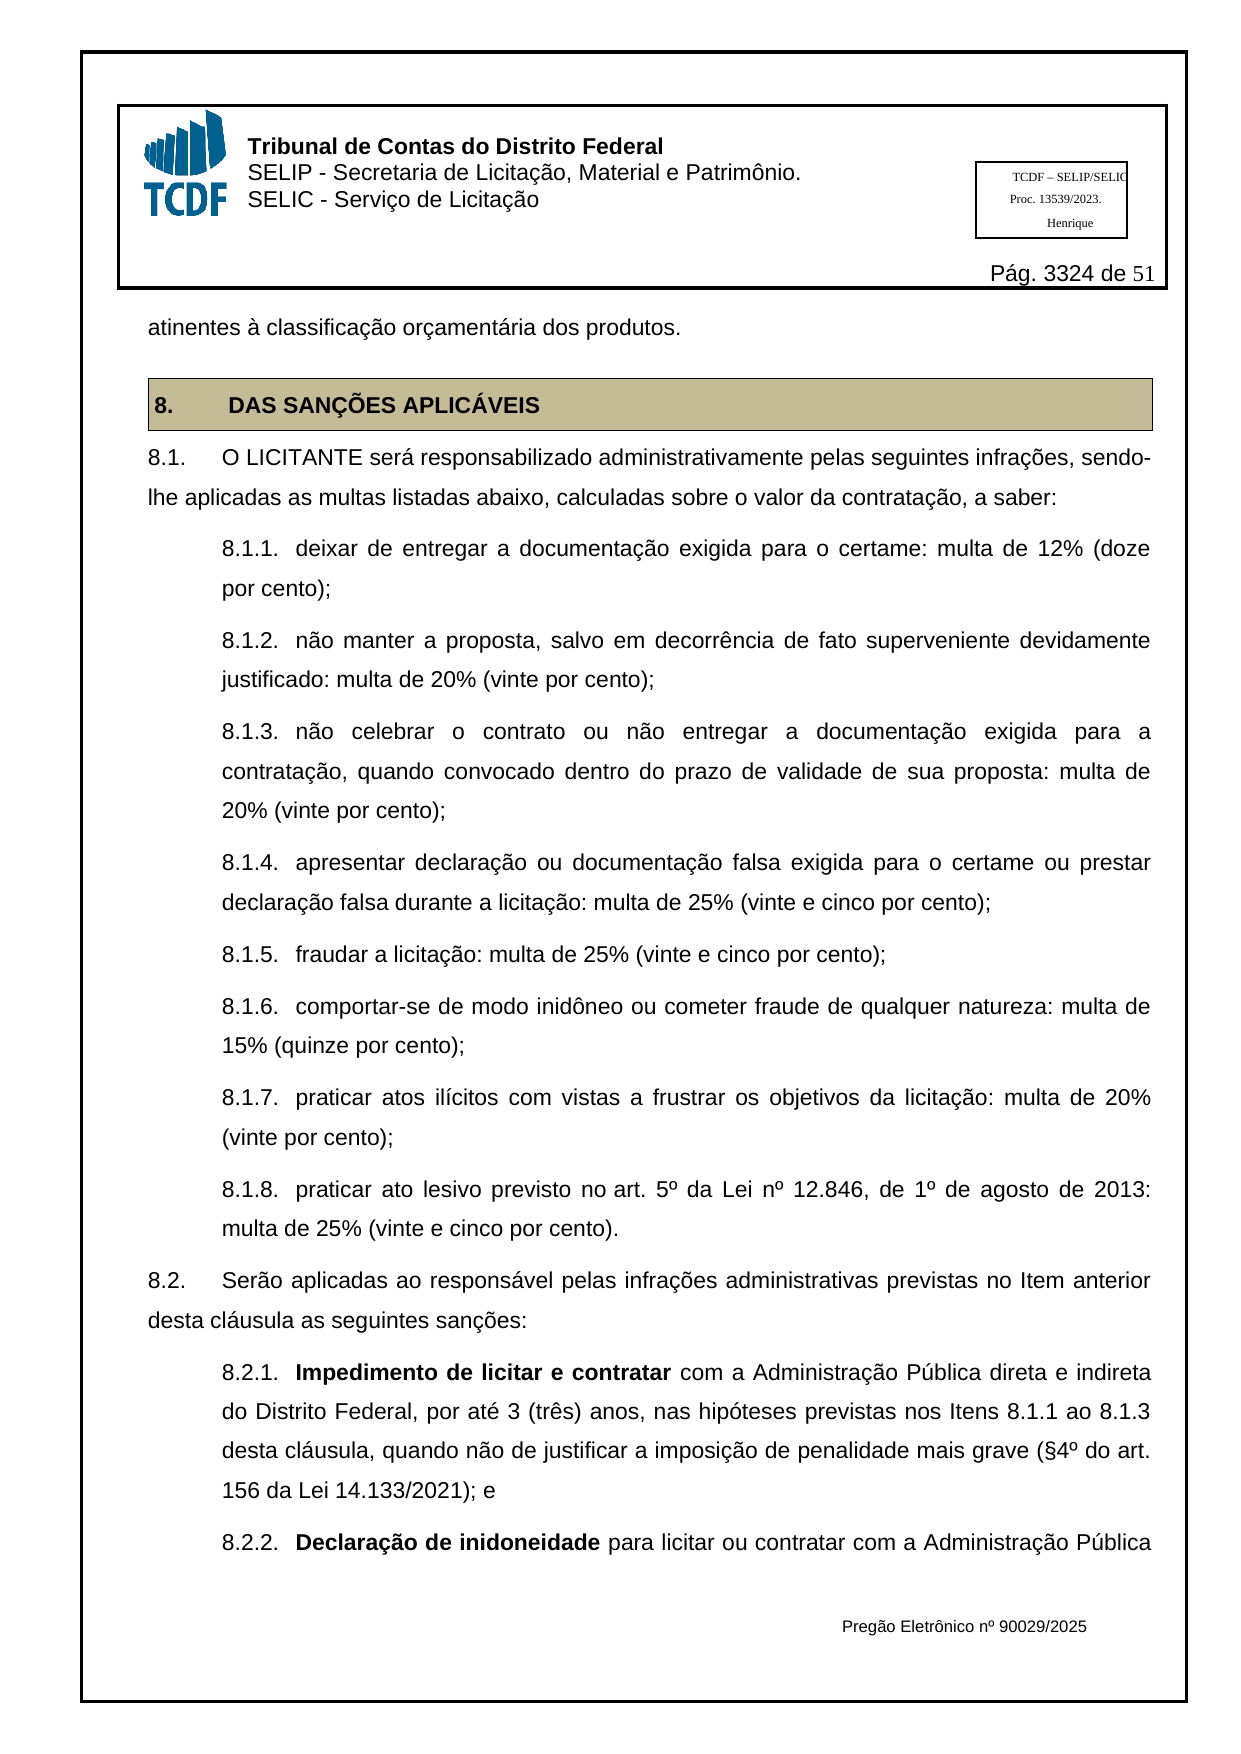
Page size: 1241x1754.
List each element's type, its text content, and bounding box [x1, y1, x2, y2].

table_header DAS SANÇÕES APLICÁVEIS [149, 379, 1152, 430]
list deixar de entregar a documentação exigida para o certame: multa de 12% (doze por cento); [222, 535, 1152, 601]
picture [129, 107, 241, 218]
list praticar ato lesivo previsto no art. 5º da Lei nº 12.846, de 1º de agosto de 2013: multa de 25% (vinte e cinco por cento). [222, 1176, 1152, 1241]
list não celebrar o contrato ou não entregar a documentação exigida para a contratação, quando convocado dentro do prazo de validade de sua proposta: multa de 20% (vinte por cento); [222, 718, 1152, 824]
list Impedimento de licitar e contratar com a Administração Pública direta e indireta do Distrito Federal, por até 3 (três) anos, nas hipóteses previstas nos Itens 8.1.1 ao 8.1.3 desta cláusula, quando não de justificar a imposição de penalidade mais grave (§4º do art. 156 da Lei 14.133/2021); e [222, 1358, 1152, 1503]
list comportar-se de modo inidôneo ou cometer fraude de qualquer natureza: multa de 15% (quinze por cento); [222, 993, 1152, 1058]
list Serão aplicadas ao responsável pelas infrações administrativas previstas no Item anterior desta cláusula as seguintes sanções: [148, 1267, 1152, 1333]
list apresentar declaração ou documentação falsa exigida para o certame ou prestar declaração falsa durante a licitação: multa de 25% (vinte e cinco por cento); [222, 849, 1152, 915]
list não manter a proposta, salvo em decorrência de fato superveniente devidamente justificado: multa de 20% (vinte por cento); [222, 627, 1152, 693]
list fraudar a licitação: multa de 25% (vinte e cinco por cento); [222, 941, 1152, 967]
list O LICITANTE será responsabilizado administrativamente pelas seguintes infrações, sendo-lhe aplicadas as multas listadas abaixo, calculadas sobre o valor da contratação, a saber: [148, 444, 1152, 510]
list praticar atos ilícitos com vistas a frustrar os objetivos da licitação: multa de 20% (vinte por cento); [222, 1084, 1152, 1150]
